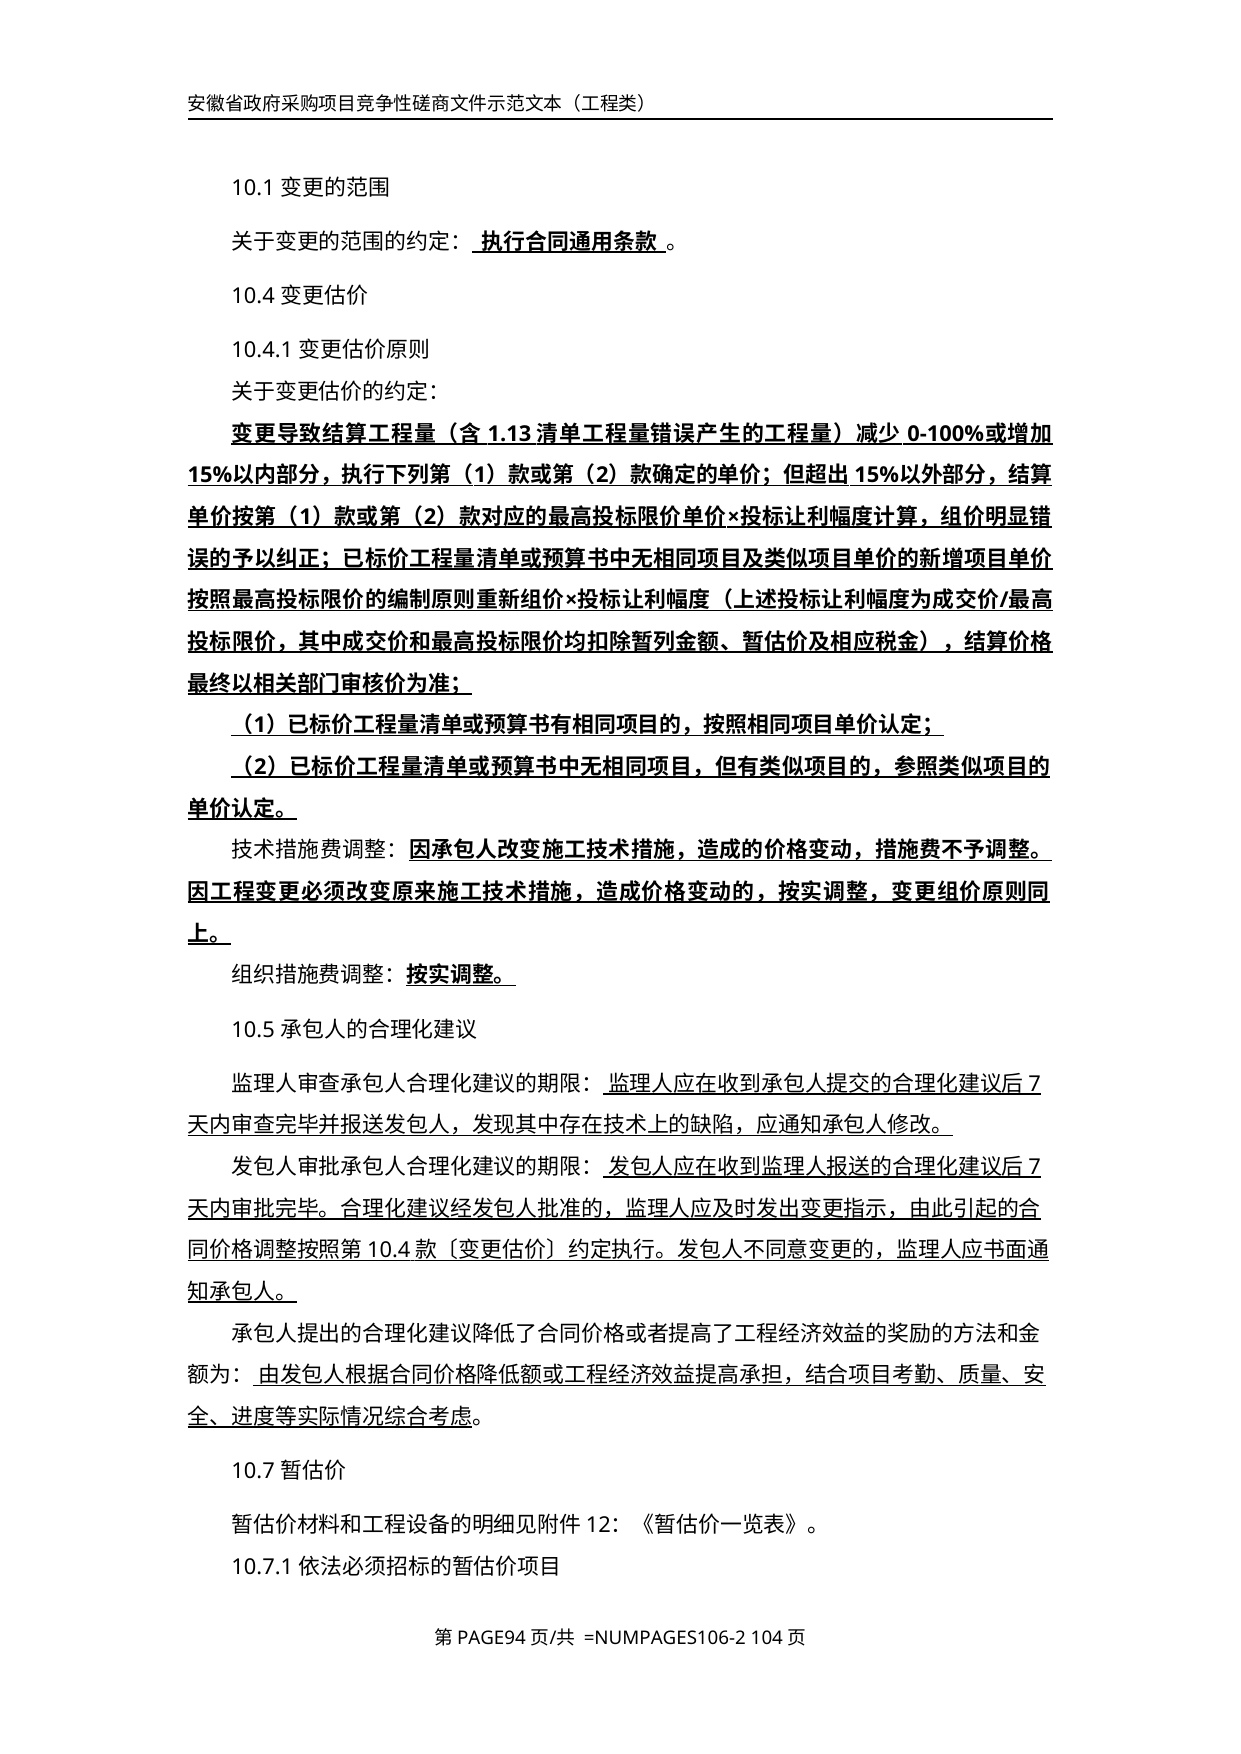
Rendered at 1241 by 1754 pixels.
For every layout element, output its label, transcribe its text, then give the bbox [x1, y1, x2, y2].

text 暂估价材料和工程设备的明细见附件12：《暂估价一览表》。 [187, 1499, 1053, 1541]
text 10.7 暂估价 [187, 1445, 1053, 1487]
text 10.7.1 依法必须招标的暂估价项目 [187, 1541, 1053, 1583]
text 10.5 承包人的合理化建议 [187, 1004, 1053, 1045]
text （2）已标价工程量清单或预算书中无相同项目，但有类似项目的，参照类似项目的单价认定。 [187, 741, 1053, 824]
text 承包人提出的合理化建议降低了合同价格或者提高了工程经济效益的奖励的方法和金额为： 由发包人根据合同价格降低额或工程经济效益提高承担，结合项目考勤、质量、安全、进度等实际情况综合考虑。 [187, 1308, 1053, 1433]
text 变更导致结算工程量（含1.13清单工程量错误产生的工程量）减少0-100%或增加15%以内部分，执行下列第（1）款或第（2）款确定的单价；但超出15%以外部分，结算单价按第（1）款或第（2）款对应的最高投标限价单价×投标让利幅度计算，组价明显错误的予以纠正；已标价工程量清单或预算书中无相同项目及类似项目单价的新增项目单价按照最高投标限价的编制原则重新组价×投标让利幅度（上述投标让利幅度为成交价/最高投标限价，其中成交价和最高投标限价均扣除暂列金额、暂估价及相应税金），结算价格最终以相关部门审核价为准； [187, 569, 1053, 610]
text 变更导致结算工程量（含1.13清单工程量错误产生的工程量）减少0-100%或增加15%以内部分，执行下列第（1）款或第（2）款确定的单价；但超出15%以外部分，结算单价按第（1）款或第（2）款对应的最高投标限价单价×投标让利幅度计算，组价明显错误的予以纠正；已标价工程量清单或预算书中无相同项目及类似项目单价的新增项目单价按照最高投标限价的编制原则重新组价×投标让利幅度（上述投标让利幅度为成交价/最高投标限价，其中成交价和最高投标限价均扣除暂列金额、暂估价及相应税金），结算价格最终以相关部门审核价为准； [187, 408, 1053, 568]
text 技术措施费调整：因承包人改变施工技术措施，造成的价格变动，措施费不予调整。因工程变更必须改变原来施工技术措施，造成价格变动的，按实调整，变更组价原则同上。 [187, 824, 1053, 949]
text 10.1 变更的范围 [187, 162, 1053, 204]
text 监理人审查承包人合理化建议的期限： 监理人应在收到承包人提交的合理化建议后7天内审查完毕并报送发包人，发现其中存在技术上的缺陷，应通知承包人修改。 [187, 1058, 1053, 1141]
text 变更导致结算工程量（含1.13清单工程量错误产生的工程量）减少0-100%或增加15%以内部分，执行下列第（1）款或第（2）款确定的单价；但超出15%以外部分，结算单价按第（1）款或第（2）款对应的最高投标限价单价×投标让利幅度计算，组价明显错误的予以纠正；已标价工程量清单或预算书中无相同项目及类似项目单价的新增项目单价按照最高投标限价的编制原则重新组价×投标让利幅度（上述投标让利幅度为成交价/最高投标限价，其中成交价和最高投标限价均扣除暂列金额、暂估价及相应税金），结算价格最终以相关部门审核价为准； [187, 611, 1053, 651]
text 发包人审批承包人合理化建议的期限： 发包人应在收到监理人报送的合理化建议后7天内审批完毕。合理化建议经发包人批准的，监理人应及时发出变更指示，由此引起的合同价格调整按照第10.4款〔变更估价〕约定执行。发包人不同意变更的，监理人应书面通知承包人。 [187, 1141, 1053, 1308]
text 组织措施费调整：按实调整。 [187, 949, 1053, 991]
text 10.4.1 变更估价原则 [187, 324, 1053, 366]
text 10.4 变更估价 [187, 270, 1053, 312]
text 关于变更的范围的约定： 执行合同通用条款 。 [187, 216, 1053, 258]
text 关于变更估价的约定： [187, 366, 1053, 408]
text （1）已标价工程量清单或预算书有相同项目的，按照相同项目单价认定； [187, 699, 1053, 741]
text 变更导致结算工程量（含1.13清单工程量错误产生的工程量）减少0-100%或增加15%以内部分，执行下列第（1）款或第（2）款确定的单价；但超出15%以外部分，结算单价按第（1）款或第（2）款对应的最高投标限价单价×投标让利幅度计算，组价明显错误的予以纠正；已标价工程量清单或预算书中无相同项目及类似项目单价的新增项目单价按照最高投标限价的编制原则重新组价×投标让利幅度（上述投标让利幅度为成交价/最高投标限价，其中成交价和最高投标限价均扣除暂列金额、暂估价及相应税金），结算价格最终以相关部门审核价为准； [187, 652, 1053, 699]
